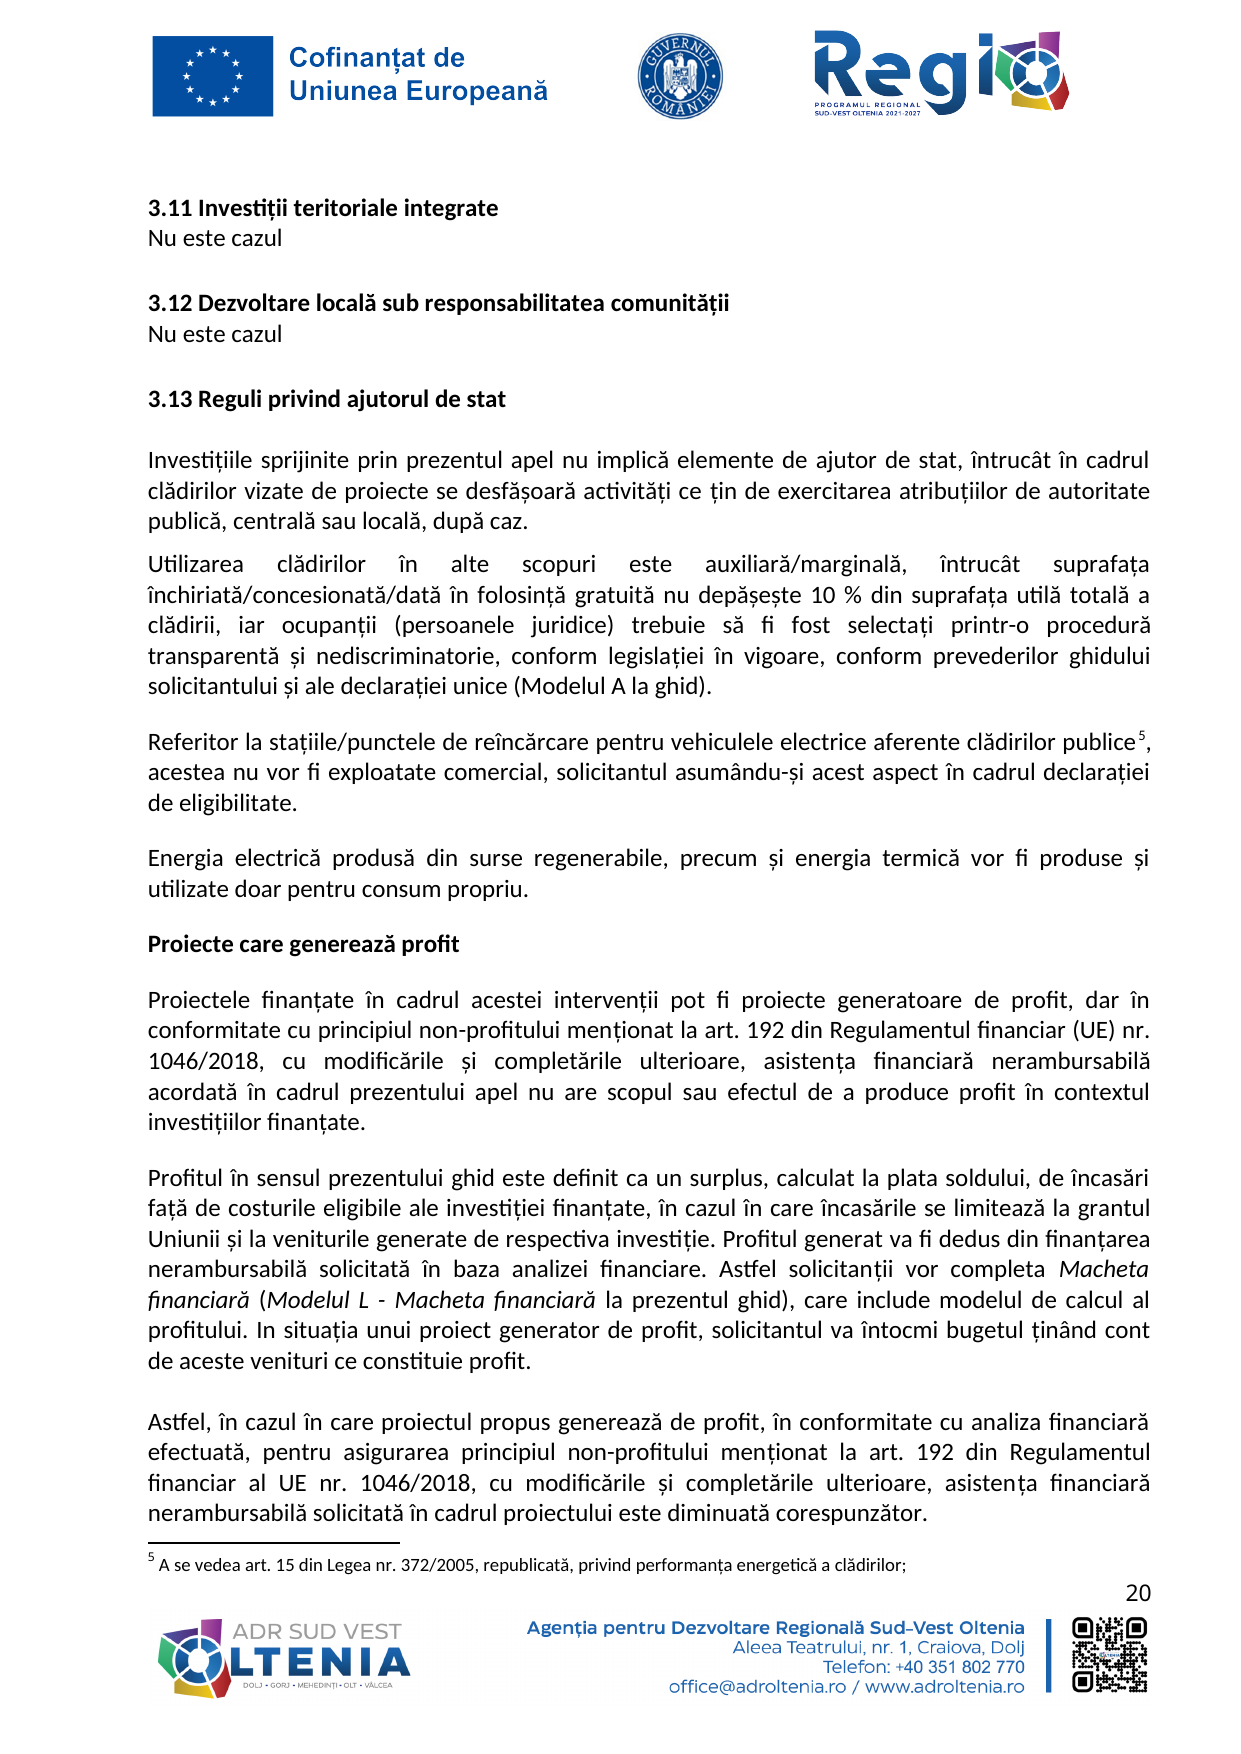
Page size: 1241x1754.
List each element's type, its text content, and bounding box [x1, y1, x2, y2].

text Astfel, în cazul în care proiectul propus generează de profit, în conformitate cu analiza financiară efectuată, pentru asigurarea principiul non-profitului menționat la art. 192 din Regulamentul financiar al UE nr. 1046/2018, cu modificările și completările ulterioare, asistența financiară nerambursabilă solicitată în cadrul proiectului este diminuată corespunzător. [148, 1406, 1152, 1528]
text Investițiile sprijinite prin prezentul apel nu implică elemente de ajutor de stat, întrucât în cadrul clădirilor vizate de proiecte se desfășoară activităţi ce țin de exercitarea atribuțiilor de autoritate publică, centrală sau locală, după caz. [148, 444, 1152, 536]
text Nu este cazul [148, 222, 1152, 253]
text Proiecte care generează profit [148, 929, 1152, 959]
text Proiectele finanţate în cadrul acestei intervenţii pot fi proiecte generatoare de profit, dar în conformitate cu principiul non-profitului menționat la art. 192 din Regulamentul financiar (UE) nr. 1046/2018, cu modificările și completările ulterioare, asistența financiară nerambursabilă acordată în cadrul prezentului apel nu are scopul sau efectul de a produce profit în contextul investițiilor finanțate. [148, 984, 1152, 1137]
picture [147, 31, 550, 120]
subtitle 3.13 Reguli privind ajutorul de stat [148, 383, 1152, 414]
text Energia electrică produsă din surse regenerabile, precum și energia termică vor fi produse și utilizate doar pentru consum propriu. [148, 843, 1152, 904]
picture [148, 1608, 1152, 1706]
text Referitor la stațiile/punctele de reîncărcare pentru vehiculele electrice aferente clădirilor publice, acestea nu vor fi exploatate comercial, solicitantul asumându-și acest aspect în cadrul declaraţiei de eligibilitate. [148, 726, 1152, 818]
text Nu este cazul [148, 318, 1152, 349]
subtitle 3.11 Investiții teritoriale integrate [148, 192, 1152, 222]
text Utilizarea clădirilor în alte scopuri este auxiliară/marginală, întrucât suprafaţa închiriată/concesionată/dată în folosinţă gratuită nu depășește 10 % din suprafaţa utilă totală a clădirii, iar ocupanții (persoanele juridice) trebuie să fi fost selectați printr-o procedură transparentă și nediscriminatorie, conform legislației în vigoare, conform prevederilor ghidului solicitantului și ale declaraţiei unice (Modelul A la ghid). [148, 548, 1152, 701]
picture [812, 29, 1071, 119]
text Profitul în sensul prezentului ghid este definit ca un surplus, calculat la plata soldului, de încasări față de costurile eligibile ale investiției finanțate, în cazul în care încasările se limitează la grantul Uniunii și la veniturile generate de respectiva investiție. Profitul generat va fi dedus din finanțarea nerambursabilă solicitată în baza analizei financiare. Astfel solicitanții vor completa Macheta financiară (Modelul L - Macheta financiară la prezentul ghid), care include modelul de calcul al profitului. In situaţia unui proiect generator de profit, solicitantul va întocmi bugetul ţinând cont de aceste venituri ce constituie profit. [148, 1162, 1152, 1375]
picture [633, 31, 728, 121]
subtitle 3.12 Dezvoltare locală sub responsabilitatea comunității [148, 288, 1152, 318]
